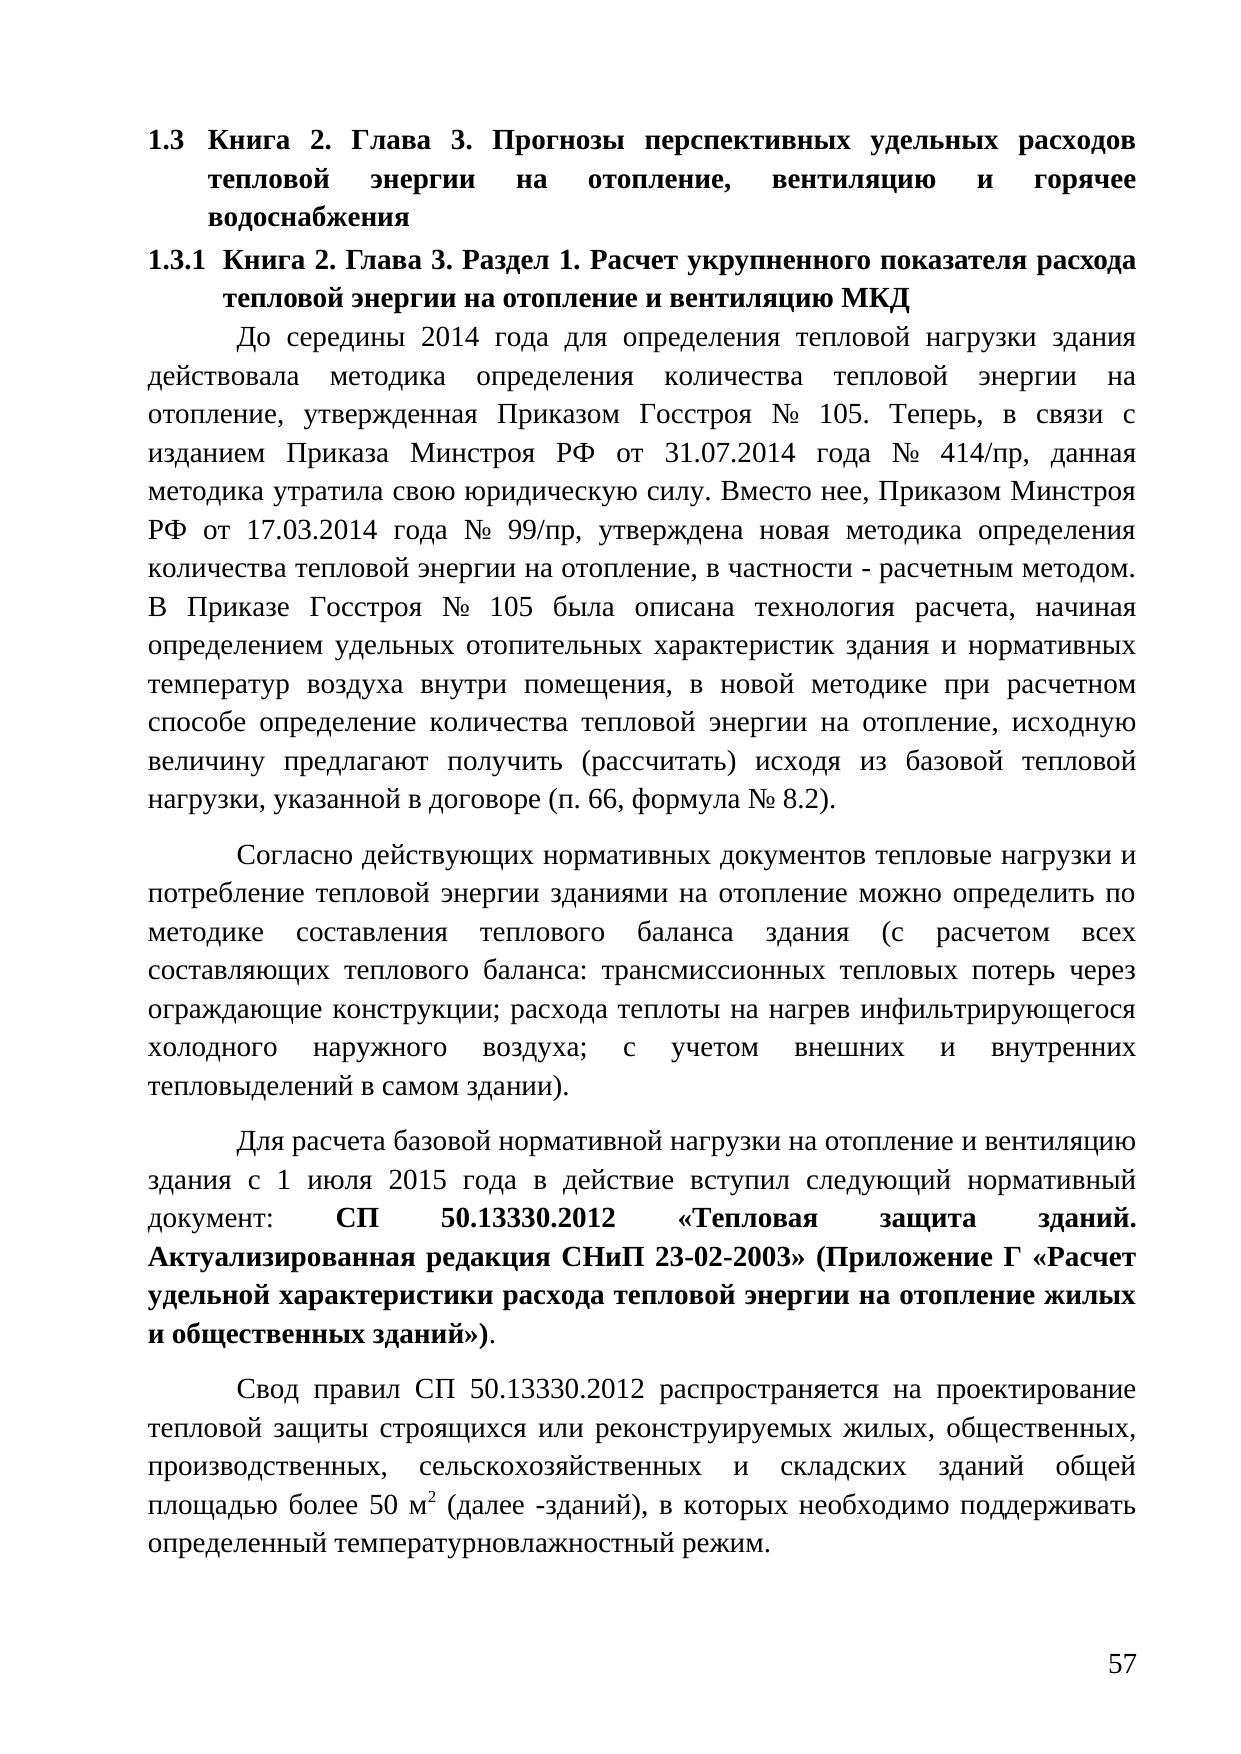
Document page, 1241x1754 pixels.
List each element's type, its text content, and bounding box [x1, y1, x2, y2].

subtitle Книга 2. Глава 3. Раздел 1. Расчет укрупненного показателя расхода тепловой энергии на отопление и вентиляцию МКД [148, 242, 1137, 314]
text Свод правил СП 50.13330.2012 распространяется на проектирование тепловой защиты строящихся или реконструируемых жилых, общественных, производственных, сельскохозяйственных и складских зданий общей площадью более 50 м2 (далее -зданий), в которых необходимо поддерживать определенный температурновлажностный режим. [148, 1371, 1137, 1559]
text До середины 2014 года для определения тепловой нагрузки здания действовала методика определения количества тепловой энергии на отопление, утвержденная Приказом Госстроя № 105. Теперь, в связи с изданием Приказа Минстроя РФ от 31.07.2014 года № 414/пр, данная методика утратила свою юридическую силу. Вместо нее, Приказом Минстроя РФ от 17.03.2014 года № 99/пр, утверждена новая методика определения количества тепловой энергии на отопление, в частности - расчетным методом. В Приказе Госстроя № 105 была описана технология расчета, начиная определением удельных отопительных характеристик здания и нормативных температур воздуха внутри помещения, в новой методике при расчетном способе определение количества тепловой энергии на отопление, исходную величину предлагают получить (рассчитать) исходя из базовой тепловой нагрузки, указанной в договоре (п. 66, формула № 8.2). [148, 319, 1137, 815]
subtitle Книга 2. Глава 3. Прогнозы перспективных удельных расходов тепловой энергии на отопление, вентиляцию и горячее водоснабжения [148, 122, 1137, 233]
text Согласно действующих нормативных документов тепловые нагрузки и потребление тепловой энергии зданиями на отопление можно определить по методике составления теплового баланса здания (с расчетом всех составляющих теплового баланса: трансмиссионных тепловых потерь через ограждающие конструкции; расхода теплоты на нагрев инфильтрирующегося холодного наружного воздуха; с учетом внешних и внутренних тепловыделений в самом здании). [148, 837, 1137, 1102]
text Для расчета базовой нормативной нагрузки на отопление и вентиляцию здания с 1 июля 2015 года в действие вступил следующий нормативный документ: СП 50.13330.2012 «Тепловая защита зданий. Актуализированная редакция СНиП 23-02-2003» (Приложение Г «Расчет удельной характеристики расхода тепловой энергии на отопление жилых и общественных зданий»). [148, 1123, 1137, 1349]
